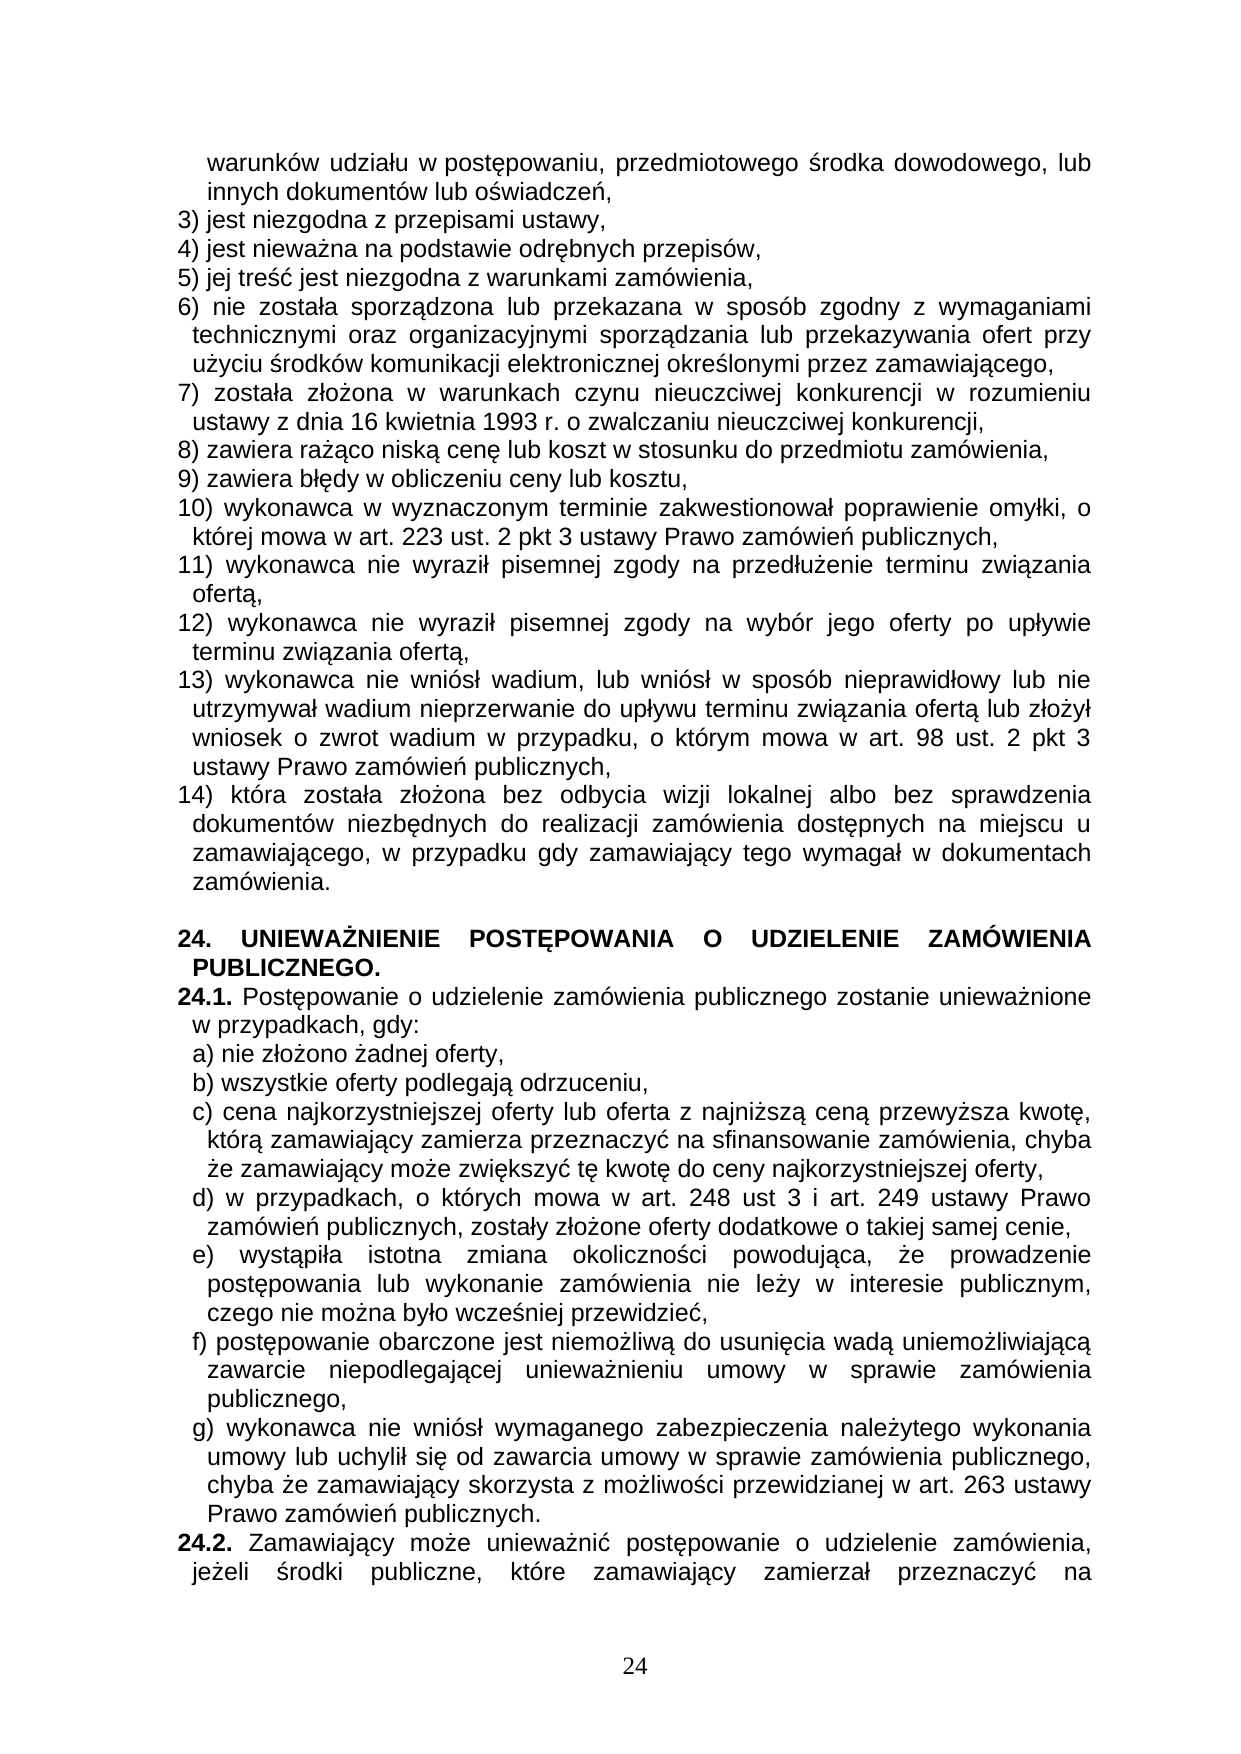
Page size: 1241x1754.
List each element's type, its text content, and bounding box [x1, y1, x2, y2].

text 12) wykonawca nie wyraził pisemnej zgody na wybór jego oferty po upływie terminu związania ofertą, [177, 608, 1092, 665]
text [177, 1528, 1092, 1585]
text g) wykonawca nie wniósł wymaganego zabezpieczenia należytego wykonania umowy lub uchylił się od zawarcia umowy w sprawie zamówienia publicznego, chyba że zamawiający skorzysta z możliwości przewidzianej w art. 263 ustawy Prawo zamówień publicznych. [192, 1413, 1092, 1528]
text 13) wykonawca nie wniósł wadium, lub wniósł w sposób nieprawidłowy lub nie utrzymywał wadium nieprzerwanie do upływu terminu związania ofertą lub złożył wniosek o zwrot wadium w przypadku, o którym mowa w art. 98 ust. 2 pkt 3 ustawy Prawo zamówień publicznych, [177, 665, 1092, 780]
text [192, 148, 1092, 205]
text d) w przypadkach, o których mowa w art. 248 ust 3 i art. 249 ustawy Prawo zamówień publicznych, zostały złożone oferty dodatkowe o takiej samej cenie, [192, 1183, 1092, 1240]
text 14) która została złożona bez odbycia wizji lokalnej albo bez sprawdzenia dokumentów niezbędnych do realizacji zamówienia dostępnych na miejscu u zamawiającego, w przypadku gdy zamawiający tego wymagał w dokumentach zamówienia. [177, 780, 1092, 895]
text a) nie złożono żadnej oferty, [192, 1039, 1092, 1068]
text e) wystąpiła istotna zmiana okoliczności powodująca, że prowadzenie postępowania lub wykonanie zamówienia nie leży w interesie publicznym, czego nie można było wcześniej przewidzieć, [192, 1240, 1092, 1326]
text 11) wykonawca nie wyraził pisemnej zgody na przedłużenie terminu związania ofertą, [177, 550, 1092, 608]
text 3) jest niezgodna z przepisami ustawy, [177, 205, 1092, 234]
text 8) zawiera rażąco niską cenę lub koszt w stosunku do przedmiotu zamówienia, [177, 435, 1092, 464]
text 24.1. Postępowanie o udzielenie zamówienia publicznego zostanie unieważnione w przypadkach, gdy: [177, 981, 1092, 1039]
text 6) nie została sporządzona lub przekazana w sposób zgodny z wymaganiami technicznymi oraz organizacyjnymi sporządzania lub przekazywania ofert przy użyciu środków komunikacji elektronicznej określonymi przez zamawiającego, [177, 291, 1092, 378]
text 24. UNIEWAŻNIENIE POSTĘPOWANIA O UDZIELENIE ZAMÓWIENIA PUBLICZNEGO. [177, 924, 1092, 981]
text 7) została złożona w warunkach czynu nieuczciwej konkurencji w rozumieniu ustawy z dnia 16 kwietnia 1993 r. o zwalczaniu nieuczciwej konkurencji, [177, 378, 1092, 435]
text f) postępowanie obarczone jest niemożliwą do usunięcia wadą uniemożliwiającą zawarcie niepodlegającej unieważnieniu umowy w sprawie zamówienia publicznego, [192, 1326, 1092, 1413]
text b) wszystkie oferty podlegają odrzuceniu, [192, 1068, 1092, 1096]
text 5) jej treść jest niezgodna z warunkami zamówienia, [177, 263, 1092, 291]
text 10) wykonawca w wyznaczonym terminie zakwestionował poprawienie omyłki, o której mowa w art. 223 ust. 2 pkt 3 ustawy Prawo zamówień publicznych, [177, 493, 1092, 550]
text c) cena najkorzystniejszej oferty lub oferta z najniższą ceną przewyższa kwotę, którą zamawiający zamierza przeznaczyć na sfinansowanie zamówienia, chyba że zamawiający może zwiększyć tę kwotę do ceny najkorzystniejszej oferty, [192, 1096, 1092, 1183]
text 9) zawiera błędy w obliczeniu ceny lub kosztu, [177, 464, 1092, 493]
text 4) jest nieważna na podstawie odrębnych przepisów, [177, 234, 1092, 263]
